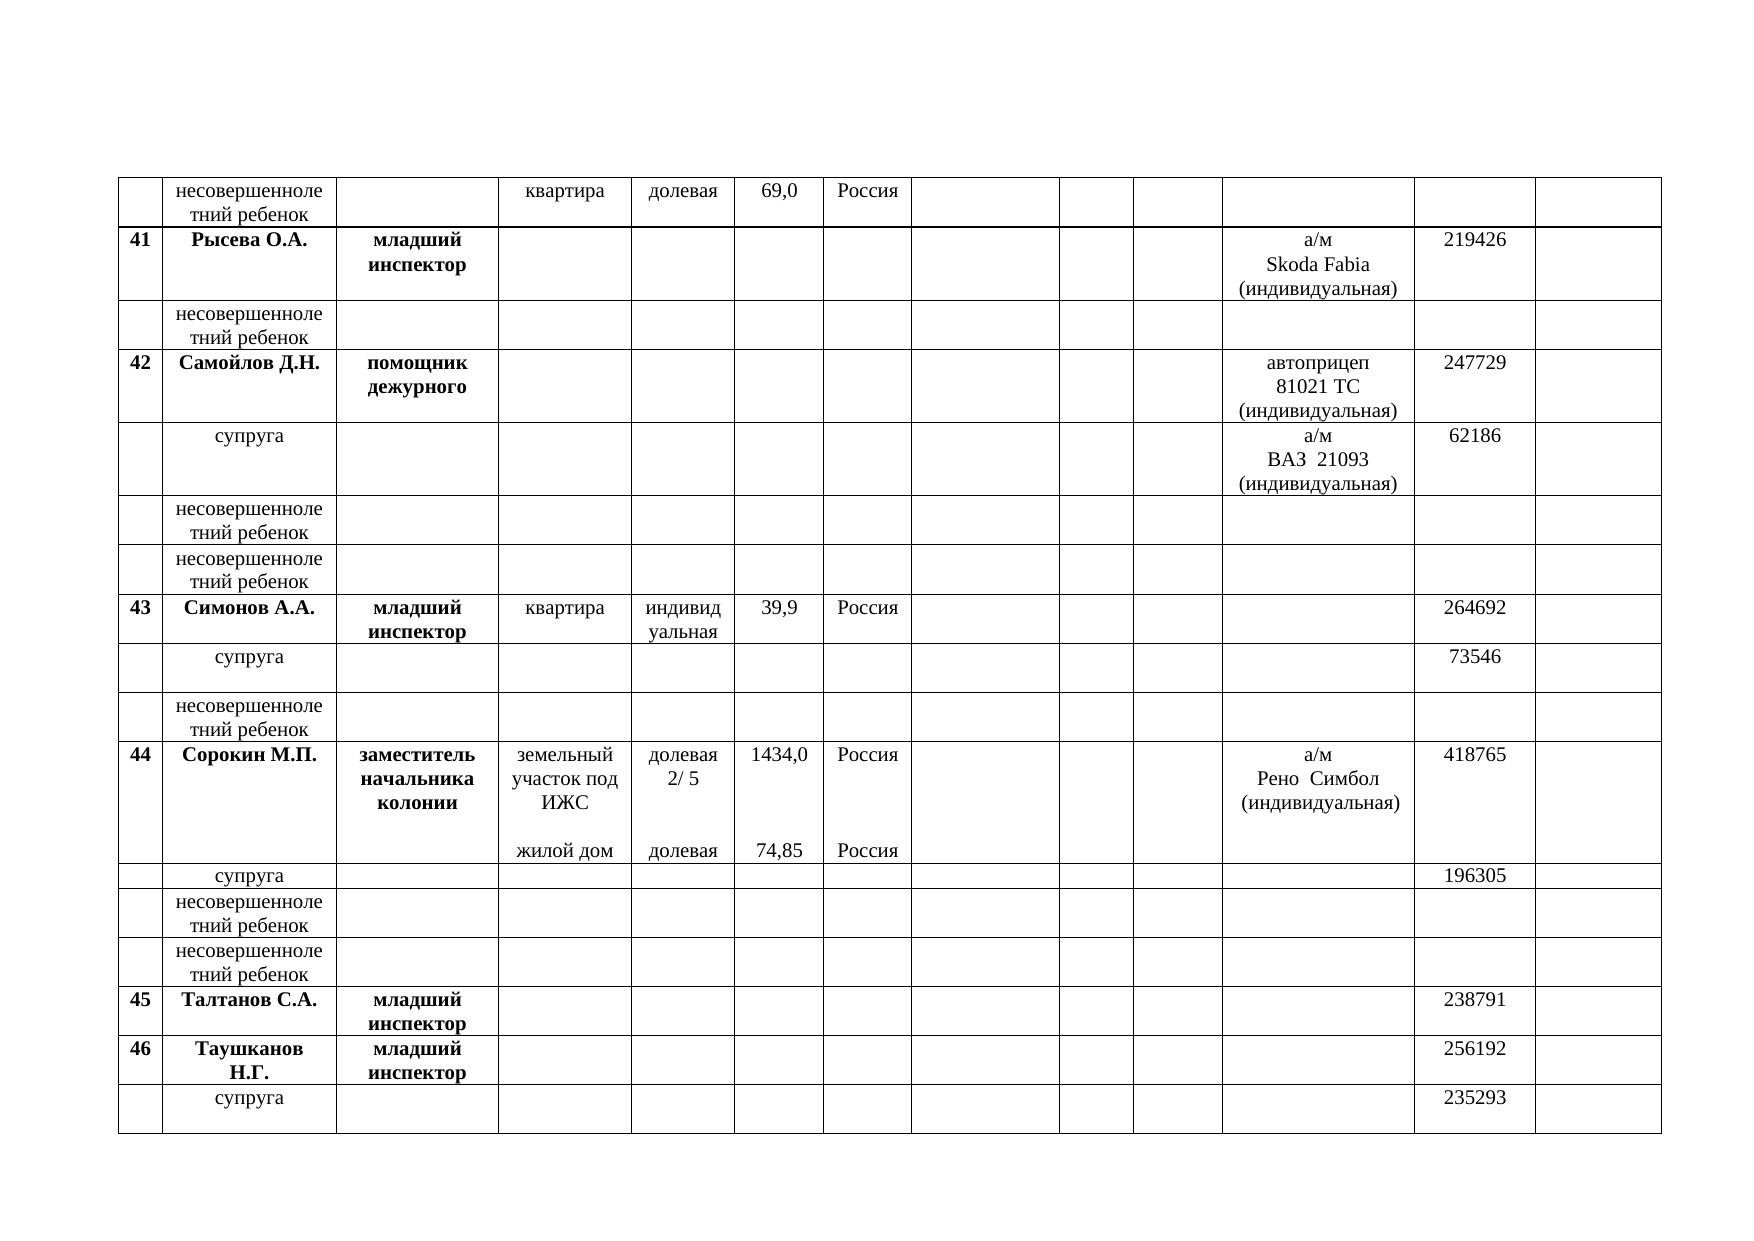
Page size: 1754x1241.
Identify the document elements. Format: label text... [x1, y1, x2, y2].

table_cell [735, 350, 823, 422]
table_cell [1415, 545, 1535, 593]
table_cell [912, 1036, 1059, 1084]
table_cell [1134, 1085, 1222, 1133]
table_cell [1536, 1036, 1661, 1084]
table_cell помощник дежурного [337, 350, 498, 422]
table_cell [1223, 938, 1414, 986]
table_cell [1536, 864, 1661, 887]
table_cell [1223, 545, 1414, 593]
table_cell [1060, 423, 1133, 495]
table_cell [499, 889, 631, 937]
table_cell 73546 [1415, 644, 1535, 692]
table_cell [735, 301, 823, 349]
table_cell [912, 545, 1059, 593]
table_cell [499, 644, 631, 692]
table_cell [499, 423, 631, 495]
table_cell [824, 889, 911, 937]
table_cell несовершеннолетний ребенок [163, 693, 336, 741]
table_cell квартира [499, 178, 631, 226]
table_cell 46 [119, 1036, 162, 1084]
table_cell [1415, 938, 1535, 986]
table_cell [1134, 496, 1222, 544]
table_cell [735, 228, 823, 299]
table_cell [119, 1085, 162, 1133]
table_cell [632, 228, 734, 299]
table_cell 256192 [1415, 1036, 1535, 1084]
table_cell [1134, 228, 1222, 299]
table_cell квартира [499, 595, 631, 643]
table_cell [1536, 178, 1661, 226]
table_cell [824, 1036, 911, 1084]
table_cell [499, 496, 631, 544]
table_cell 42 [119, 350, 162, 422]
table_cell [632, 864, 734, 887]
table_cell [632, 1036, 734, 1084]
table_cell [735, 644, 823, 692]
table_cell [1223, 864, 1414, 887]
table_cell [1134, 350, 1222, 422]
table_cell [912, 742, 1059, 862]
table_cell [119, 693, 162, 741]
table_cell 43 [119, 595, 162, 643]
table_cell [1134, 1036, 1222, 1084]
table_cell [1060, 742, 1133, 862]
table_cell [1536, 496, 1661, 544]
table_cell [632, 889, 734, 937]
table_cell [119, 423, 162, 495]
table_cell [1223, 1085, 1414, 1133]
table_cell [1060, 595, 1133, 643]
table_cell [632, 350, 734, 422]
table_cell [824, 987, 911, 1035]
table_cell [824, 644, 911, 692]
table_cell [912, 864, 1059, 887]
table_cell [632, 938, 734, 986]
table_cell младший инспектор [337, 987, 498, 1035]
table_cell [735, 864, 823, 887]
table_cell [337, 938, 498, 986]
table_cell [824, 301, 911, 349]
table_cell [632, 1085, 734, 1133]
table_cell 219426 [1415, 228, 1535, 299]
table_cell [1134, 595, 1222, 643]
table_cell [632, 987, 734, 1035]
table_cell несовершеннолетний ребенок [163, 938, 336, 986]
table_cell [1223, 496, 1414, 544]
table_cell супруга [163, 644, 336, 692]
table_cell [119, 889, 162, 937]
table_cell [1223, 178, 1414, 226]
table_cell [1134, 423, 1222, 495]
table_cell [499, 545, 631, 593]
table_cell [824, 496, 911, 544]
table_cell [1536, 423, 1661, 495]
table_cell [824, 938, 911, 986]
table_cell [119, 496, 162, 544]
table_cell [824, 864, 911, 887]
table_cell а/м Рено Симбол (индивидуальная) [1223, 742, 1414, 862]
table_cell [632, 496, 734, 544]
table_cell [1223, 889, 1414, 937]
table_cell [337, 644, 498, 692]
table_cell [1134, 864, 1222, 887]
table_cell несовершеннолетний ребенок [163, 301, 336, 349]
table_cell [1536, 301, 1661, 349]
table_cell [1536, 889, 1661, 937]
table_cell [499, 1085, 631, 1133]
table_cell младший инспектор [337, 595, 498, 643]
table_cell Сорокин М.П. [163, 742, 336, 862]
table_cell [912, 938, 1059, 986]
table_cell Россия [824, 595, 911, 643]
table_cell [337, 178, 498, 226]
table_cell [1415, 178, 1535, 226]
table_cell [912, 350, 1059, 422]
table_cell [1134, 693, 1222, 741]
table_cell [1536, 693, 1661, 741]
table_cell супруга [163, 1085, 336, 1133]
table_cell [1060, 889, 1133, 937]
table_cell [499, 228, 631, 299]
table_cell [1060, 301, 1133, 349]
table_cell [499, 1036, 631, 1084]
table_cell [912, 423, 1059, 495]
table_cell [1060, 987, 1133, 1035]
table_cell супруга [163, 423, 336, 495]
table_cell [337, 301, 498, 349]
table_cell [1536, 350, 1661, 422]
table_cell [912, 595, 1059, 643]
table_cell [912, 301, 1059, 349]
table_cell [499, 693, 631, 741]
table_cell младший инспектор [337, 228, 498, 299]
table_cell супруга [163, 864, 336, 887]
table_cell Самойлов Д.Н. [163, 350, 336, 422]
table_cell 1434,0 74,85 [735, 742, 823, 862]
table_cell [1134, 644, 1222, 692]
table_cell [632, 644, 734, 692]
table_cell [1536, 545, 1661, 593]
table_cell [1223, 595, 1414, 643]
table_cell [632, 423, 734, 495]
table_cell [1060, 864, 1133, 887]
table_cell [337, 496, 498, 544]
table_cell 45 [119, 987, 162, 1035]
table_cell [1415, 693, 1535, 741]
table_cell [1134, 301, 1222, 349]
table_cell [1536, 1085, 1661, 1133]
table_cell 196305 [1415, 864, 1535, 887]
table_cell [1536, 742, 1661, 862]
table_cell [499, 864, 631, 887]
table_cell [912, 496, 1059, 544]
table_cell [912, 889, 1059, 937]
table_cell [499, 938, 631, 986]
table_cell [499, 301, 631, 349]
table_cell [1134, 938, 1222, 986]
table_cell [735, 693, 823, 741]
table_cell несовершеннолетний ребенок [163, 496, 336, 544]
table_cell [912, 178, 1059, 226]
table_cell [1060, 1085, 1133, 1133]
table_cell [337, 864, 498, 887]
table_cell [1060, 1036, 1133, 1084]
table_cell [119, 938, 162, 986]
table_cell [499, 350, 631, 422]
table_cell [735, 1036, 823, 1084]
table_cell несовершеннолетний ребенок [163, 545, 336, 593]
table_cell [824, 545, 911, 593]
table_cell [912, 693, 1059, 741]
table_cell 418765 [1415, 742, 1535, 862]
table_cell [1223, 1036, 1414, 1084]
table_cell Таушканов Н.Г. [163, 1036, 336, 1084]
table_cell [499, 987, 631, 1035]
table_cell индивидуальная [632, 595, 734, 643]
table_cell автоприцеп 81021 ТС (индивидуальная) [1223, 350, 1414, 422]
table_cell [1134, 742, 1222, 862]
table_cell [337, 423, 498, 495]
table_cell долевая 2/ 5 долевая [632, 742, 734, 862]
table_cell 264692 [1415, 595, 1535, 643]
table_cell Рысева О.А. [163, 228, 336, 299]
table_cell [1134, 178, 1222, 226]
table_cell Симонов А.А. [163, 595, 336, 643]
table_cell [1060, 496, 1133, 544]
table_cell [735, 889, 823, 937]
table_cell [1223, 987, 1414, 1035]
table_cell [912, 987, 1059, 1035]
table_cell [824, 350, 911, 422]
table_cell младший инспектор [337, 1036, 498, 1084]
table_cell 238791 [1415, 987, 1535, 1035]
table_cell [632, 545, 734, 593]
table_cell земельный участок под ИЖС жилой дом [499, 742, 631, 862]
table_cell Россия [824, 178, 911, 226]
table_cell [912, 644, 1059, 692]
table_cell [824, 228, 911, 299]
table_cell [119, 644, 162, 692]
table_cell [735, 1085, 823, 1133]
table_cell долевая [632, 178, 734, 226]
table_cell [1060, 938, 1133, 986]
table_cell [1536, 987, 1661, 1035]
table_cell [337, 545, 498, 593]
table_cell [824, 693, 911, 741]
table_cell [735, 423, 823, 495]
table_cell [1060, 693, 1133, 741]
table_cell [337, 889, 498, 937]
table_cell [912, 228, 1059, 299]
table_cell [1223, 301, 1414, 349]
table_cell [1536, 938, 1661, 986]
table_cell [1415, 301, 1535, 349]
table_cell [824, 1085, 911, 1133]
table_cell [1060, 228, 1133, 299]
table_cell [1060, 350, 1133, 422]
table_cell [1223, 644, 1414, 692]
table_cell [1060, 644, 1133, 692]
table_cell [1536, 644, 1661, 692]
table_cell [337, 693, 498, 741]
table_cell [1536, 228, 1661, 299]
table_cell 39,9 [735, 595, 823, 643]
table_cell [1134, 987, 1222, 1035]
table_cell Россия Россия [824, 742, 911, 862]
table_cell 235293 [1415, 1085, 1535, 1133]
table_cell 62186 [1415, 423, 1535, 495]
table_cell [119, 864, 162, 887]
table_cell [632, 693, 734, 741]
table_cell [119, 545, 162, 593]
table_cell [735, 938, 823, 986]
table_cell [1223, 693, 1414, 741]
table_cell [824, 423, 911, 495]
table_cell [735, 987, 823, 1035]
table_cell несовершеннолетний ребенок [163, 889, 336, 937]
table_cell [632, 301, 734, 349]
table_cell [1060, 545, 1133, 593]
table_cell 69,0 [735, 178, 823, 226]
table_cell 44 [119, 742, 162, 862]
table_cell несовершеннолетний ребенок [163, 178, 336, 226]
table_cell [1134, 545, 1222, 593]
table_cell [1415, 496, 1535, 544]
table_cell [1536, 595, 1661, 643]
table_cell [735, 496, 823, 544]
table_cell 247729 [1415, 350, 1535, 422]
table_cell Талтанов С.А. [163, 987, 336, 1035]
table_cell [912, 1085, 1059, 1133]
table_cell 41 [119, 228, 162, 299]
table_cell а/м Skoda Fabia (индивидуальная) [1223, 228, 1414, 299]
table_cell заместитель начальника колонии [337, 742, 498, 862]
table_cell [735, 545, 823, 593]
table_cell [1134, 889, 1222, 937]
table_cell [1060, 178, 1133, 226]
table_cell а/м ВАЗ 21093 (индивидуальная) [1223, 423, 1414, 495]
table_cell [119, 301, 162, 349]
table_cell [337, 1085, 498, 1133]
table_cell [1415, 889, 1535, 937]
table_cell [119, 178, 162, 226]
